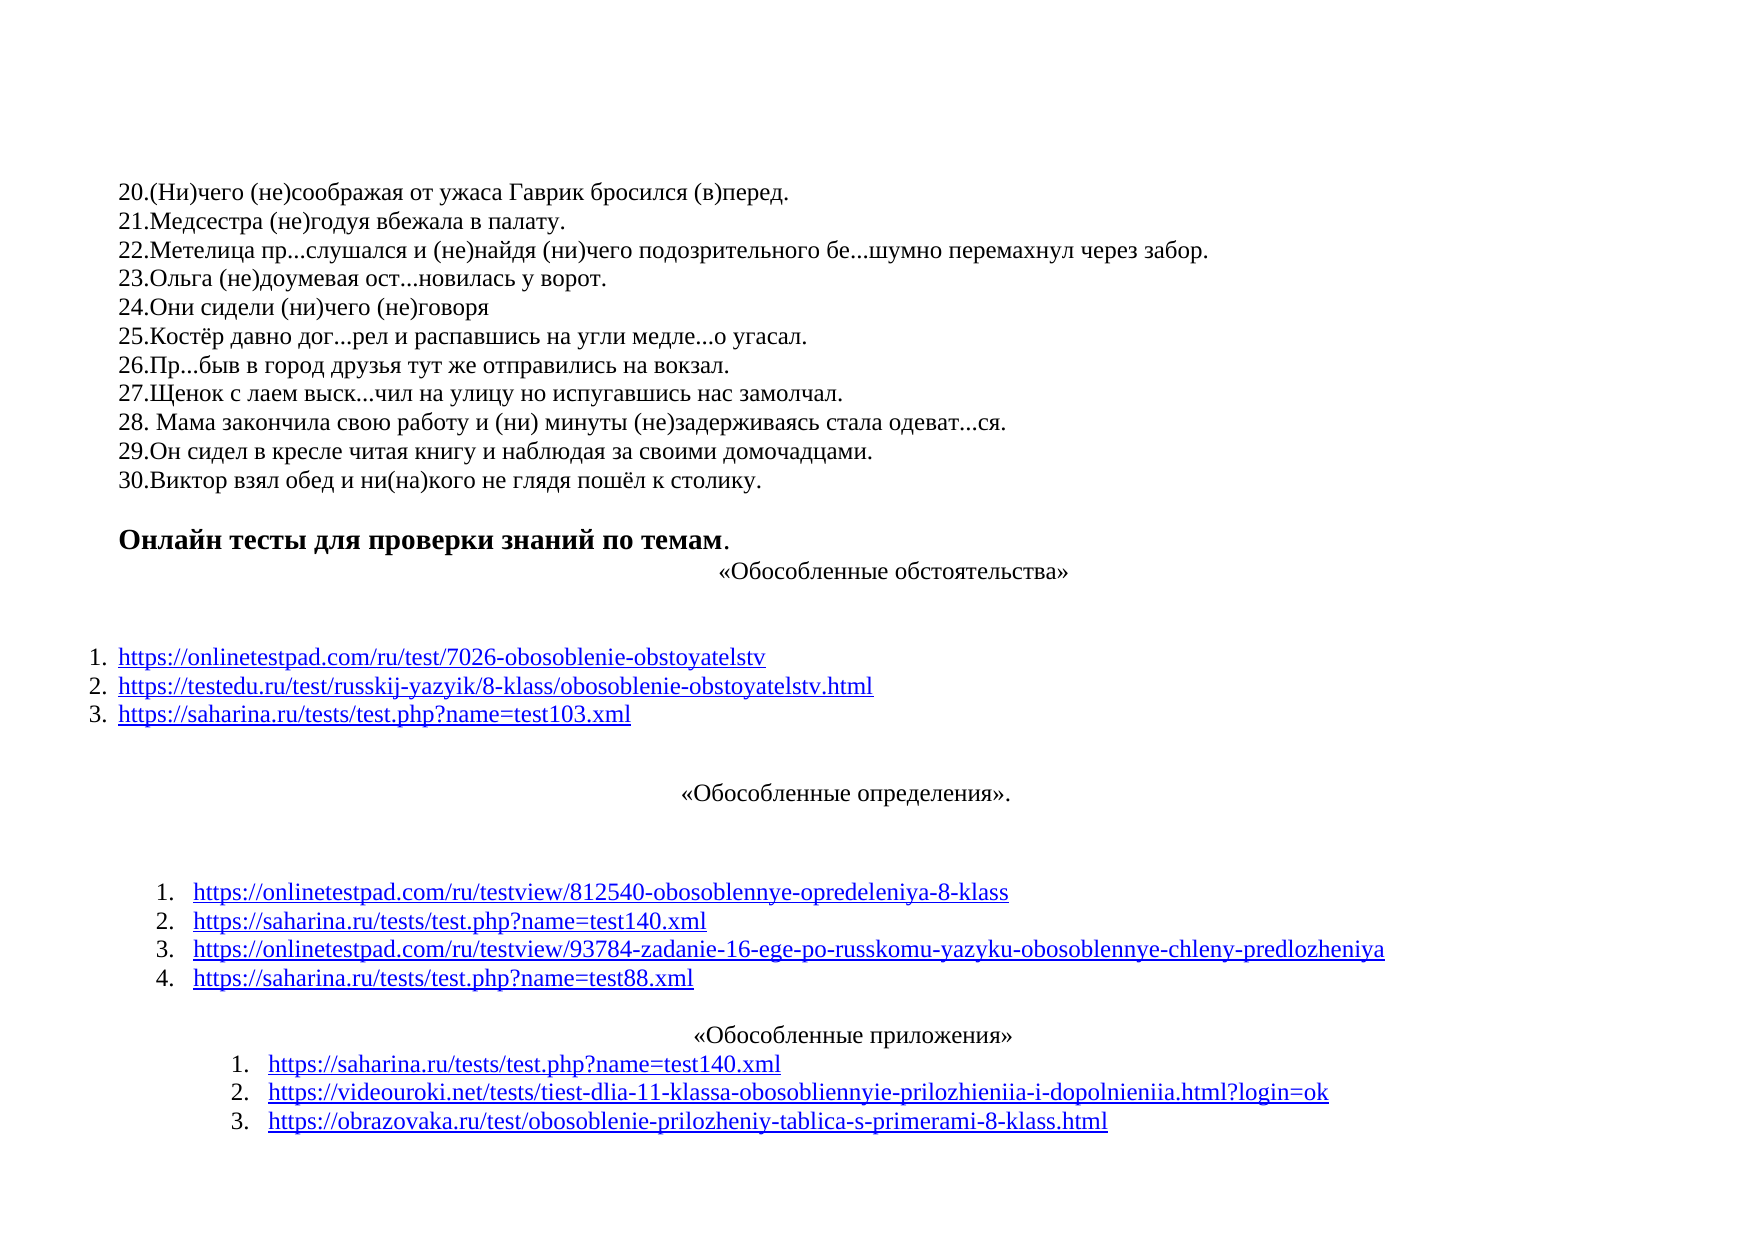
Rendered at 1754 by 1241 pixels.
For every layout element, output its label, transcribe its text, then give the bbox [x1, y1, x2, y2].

text 27.Щенок с лаем выск...чил на улицу но испугавшись нас замолчал. [118, 378, 1636, 407]
text 23.Ольга (не)доумевая ост...новилась у ворот. [118, 263, 1636, 292]
text «Обособленные обстоятельства» [193, 556, 1636, 584]
text 22.Метелица пр...слушался и (не)найдя (ни)чего подозрительного бе...шумно перемахнул через забор. [118, 235, 1636, 263]
text «Обособленные определения». [118, 778, 1638, 807]
list https://onlinetestpad.com/ru/testview/93784-zadanie-16-ege-po-russkomu-yazyku-obosoblennye-chleny-predlozheniya [156, 934, 1638, 963]
list https://saharina.ru/tests/test.php?name=test88.xml [156, 963, 1638, 992]
list https://obrazovaka.ru/test/obosoblenie-prilozheniy-tablica-s-primerami-8-klass.html [231, 1106, 1638, 1135]
list https://saharina.ru/tests/test.php?name=test140.xml [231, 1049, 1638, 1077]
list https://saharina.ru/tests/test.php?name=test103.xml [88, 699, 1638, 728]
list https://onlinetestpad.com/ru/test/7026-obosoblenie-obstoyatelstv [88, 642, 1638, 671]
text 30.Виктор взял обед и ни(на)кого не глядя пошёл к столику. [118, 465, 1636, 493]
text Онлайн тесты для проверки знаний по темам. [118, 522, 1636, 556]
text 28. Мама закончила свою работу и (ни) минуты (не)задерживаясь стала одеват...ся. [118, 407, 1636, 436]
text 24.Они сидели (ни)чего (не)говоря [118, 292, 1636, 321]
text 29.Он сидел в кресле читая книгу и наблюдая за своими домочадцами. [118, 436, 1636, 465]
text 20.(Ни)чего (не)соображая от ужаса Гаврик бросился (в)перед. [118, 177, 1636, 206]
list https://saharina.ru/tests/test.php?name=test140.xml [156, 906, 1638, 934]
list https://testedu.ru/test/russkij-yazyik/8-klass/obosoblenie-obstoyatelstv.html [88, 671, 1638, 699]
text 25.Костёр давно дог...рел и распавшись на угли медле...о угасал. [118, 321, 1636, 350]
list https://videouroki.net/tests/tiest-dlia-11-klassa-obosobliennyie-prilozhieniia-i-dopolnieniia.html?login=ok [231, 1077, 1638, 1106]
list «Обособленные приложения» [193, 1020, 1638, 1049]
text 26.Пр...быв в город друзья тут же отправились на вокзал. [118, 350, 1636, 378]
list https://onlinetestpad.com/ru/testview/812540-obosoblennye-opredeleniya-8-klass [156, 877, 1638, 906]
text 21.Медсестра (не)годуя вбежала в палату. [118, 206, 1636, 235]
